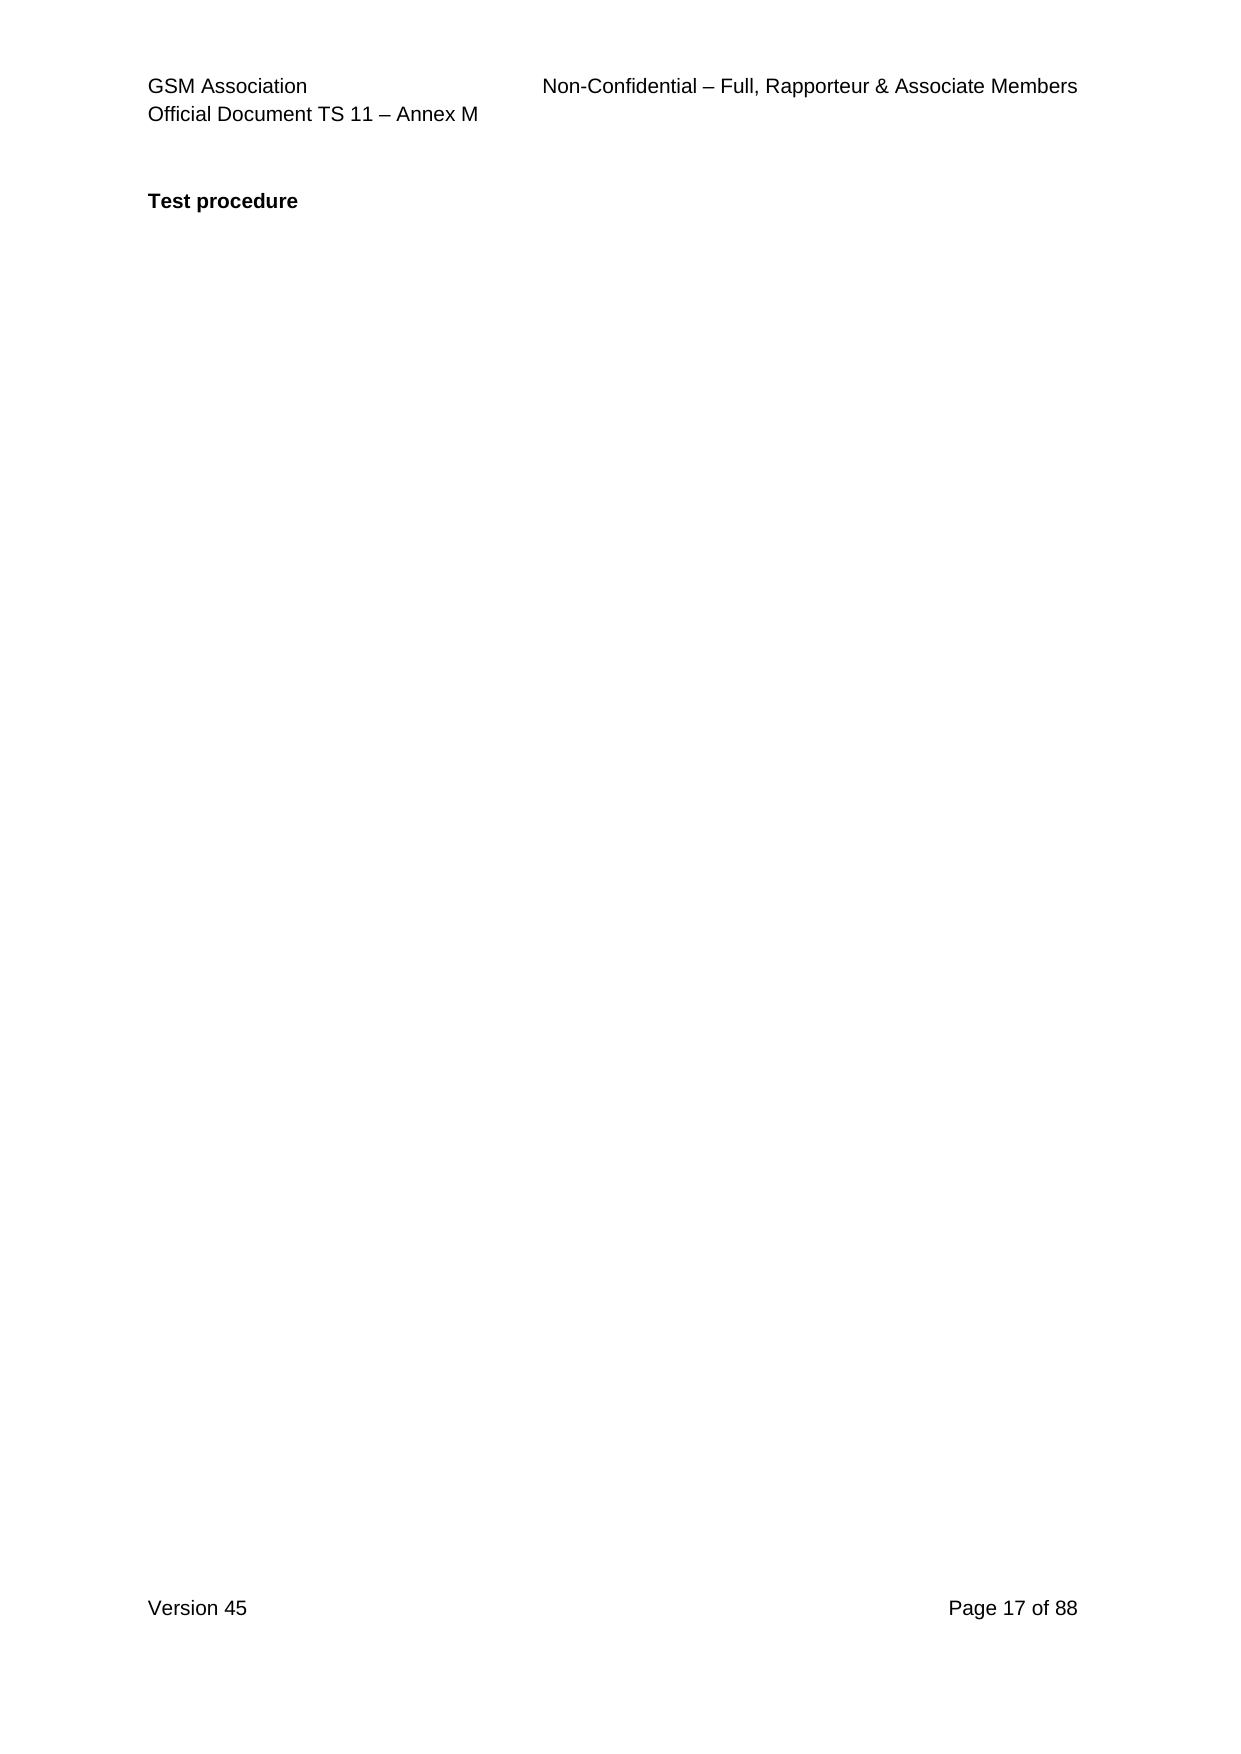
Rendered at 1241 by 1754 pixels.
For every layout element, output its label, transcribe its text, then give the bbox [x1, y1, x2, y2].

text Test procedure [148, 189, 1092, 213]
